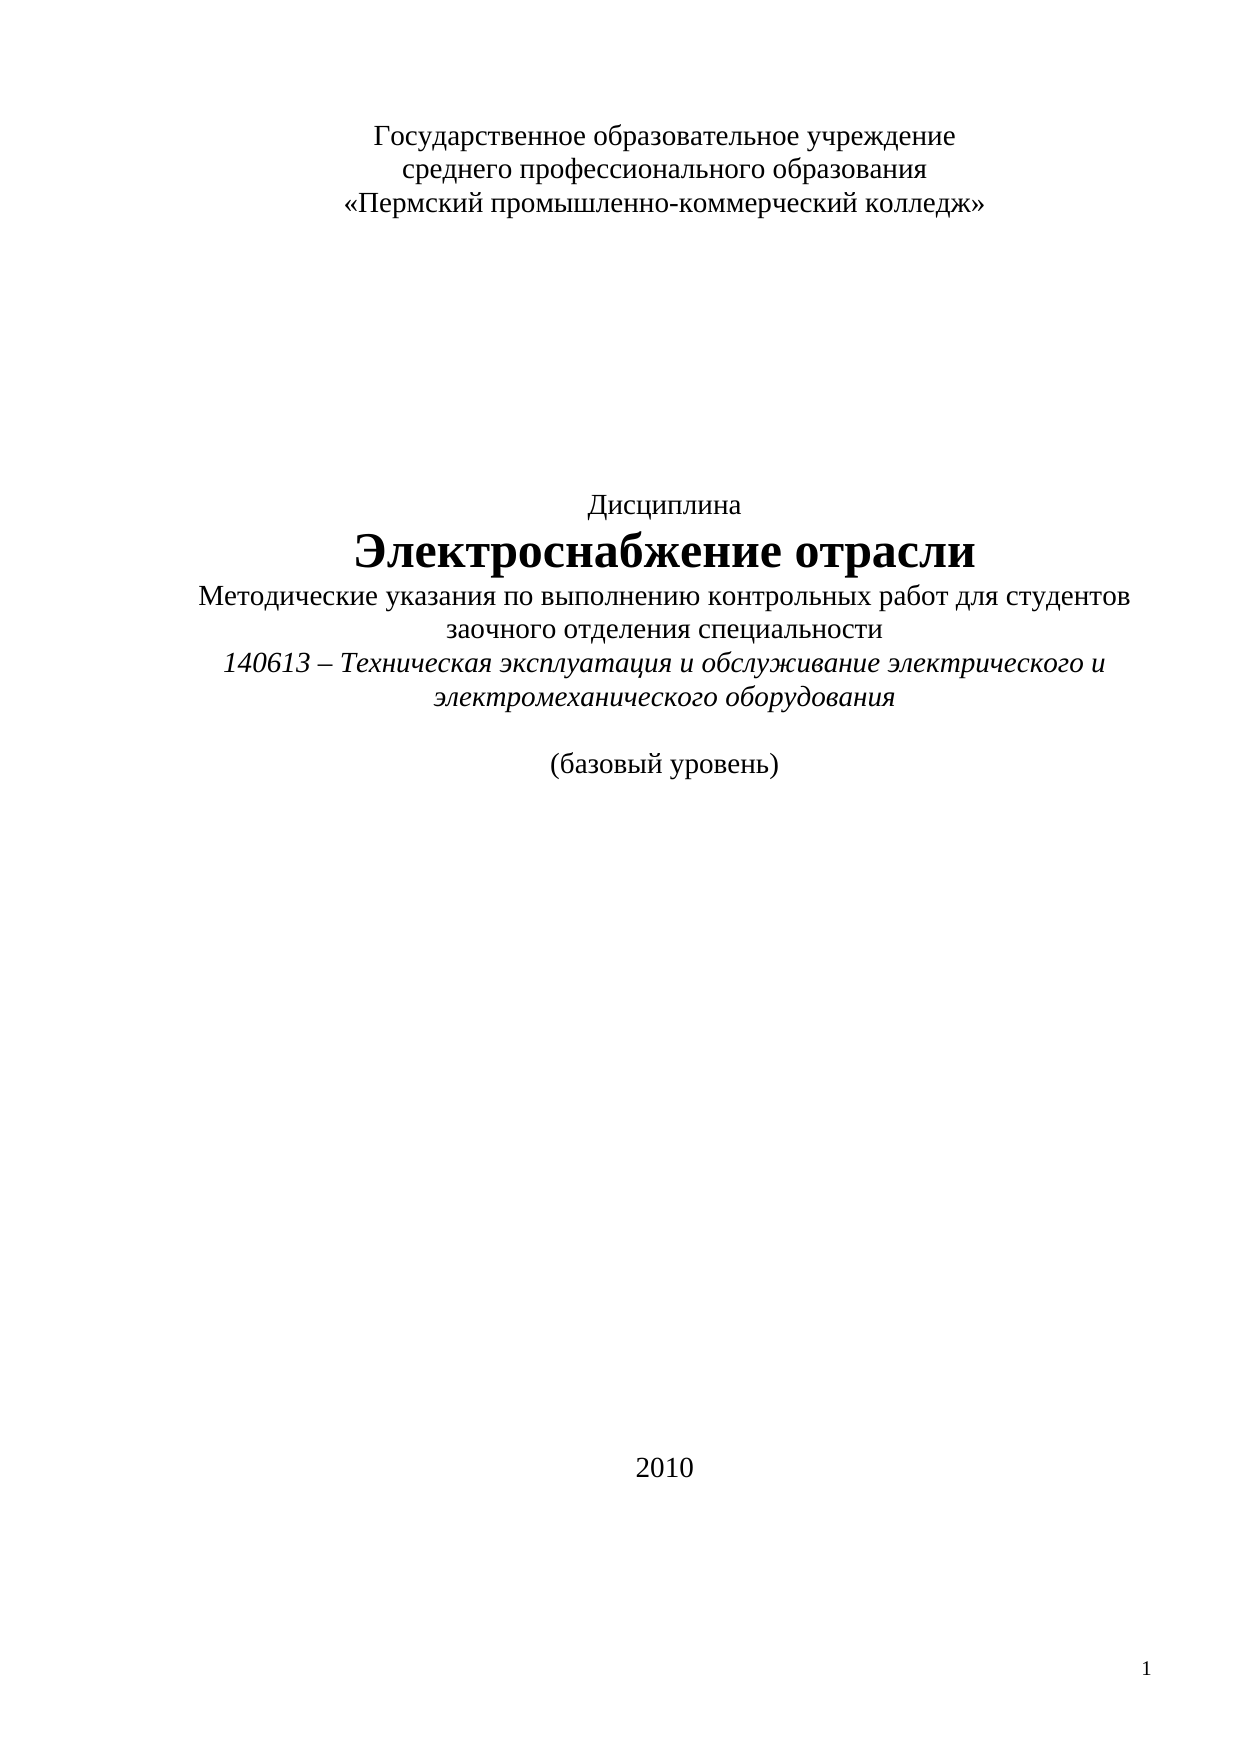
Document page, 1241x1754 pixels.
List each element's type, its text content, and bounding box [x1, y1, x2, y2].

text среднего профессионального образования [177, 152, 1152, 185]
text «Пермский промышленно-коммерческий колледж» [177, 185, 1152, 219]
text Методические указания по выполнению контрольных работ для студентов заочного отделения специальности [177, 578, 1152, 645]
text (базовый уровень) [177, 746, 1152, 779]
text Дисциплина [177, 487, 1152, 521]
text 2010 [177, 1450, 1152, 1484]
text Электроснабжение отрасли [177, 521, 1152, 578]
text Государственное образовательное учреждение [177, 118, 1152, 152]
text 140613 – Техническая эксплуатация и обслуживание электрического и электромеханического оборудования [177, 645, 1152, 712]
